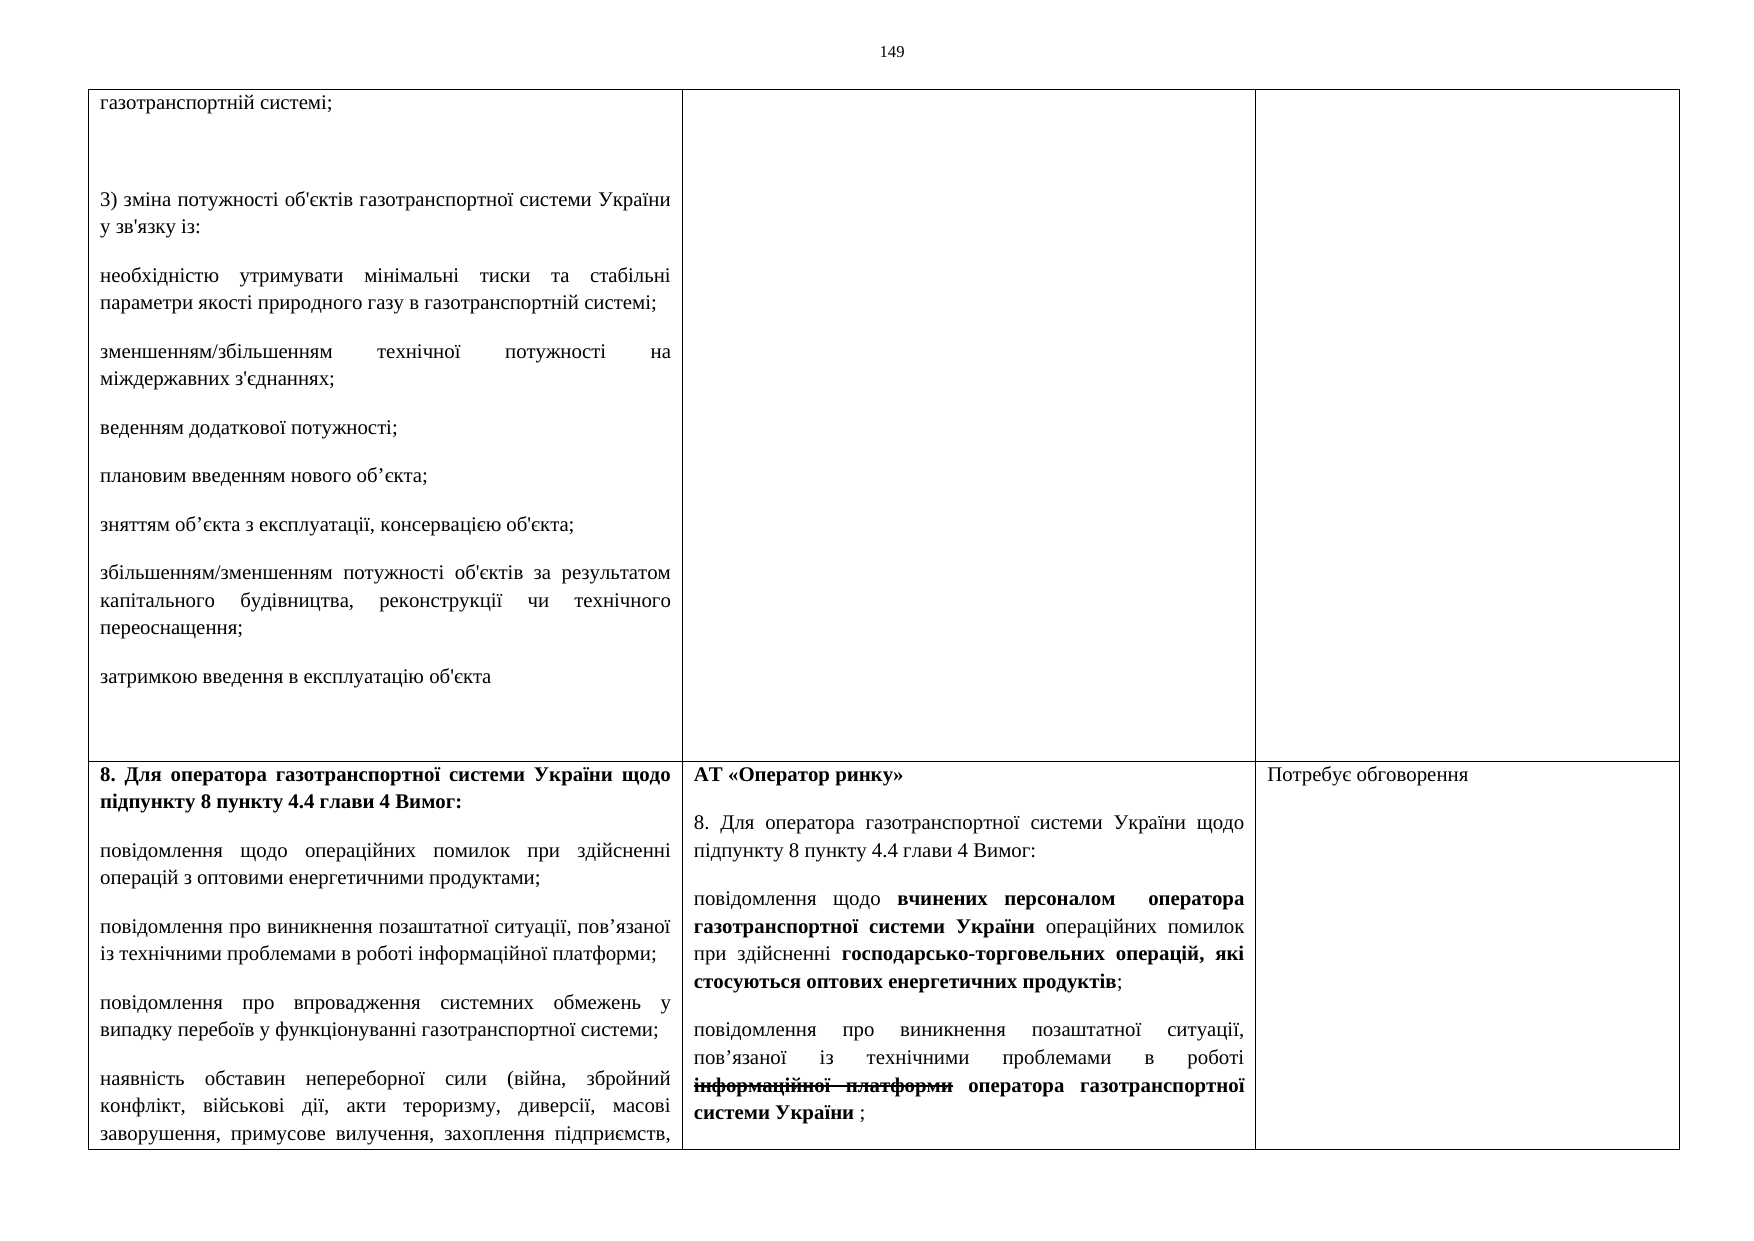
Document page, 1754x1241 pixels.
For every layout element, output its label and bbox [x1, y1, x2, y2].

table_cell [1256, 90, 1679, 761]
table_cell [683, 762, 1255, 1149]
table_cell [683, 90, 1255, 761]
table_cell [89, 90, 682, 761]
table_cell [1256, 762, 1679, 1149]
table_cell [89, 762, 682, 1149]
